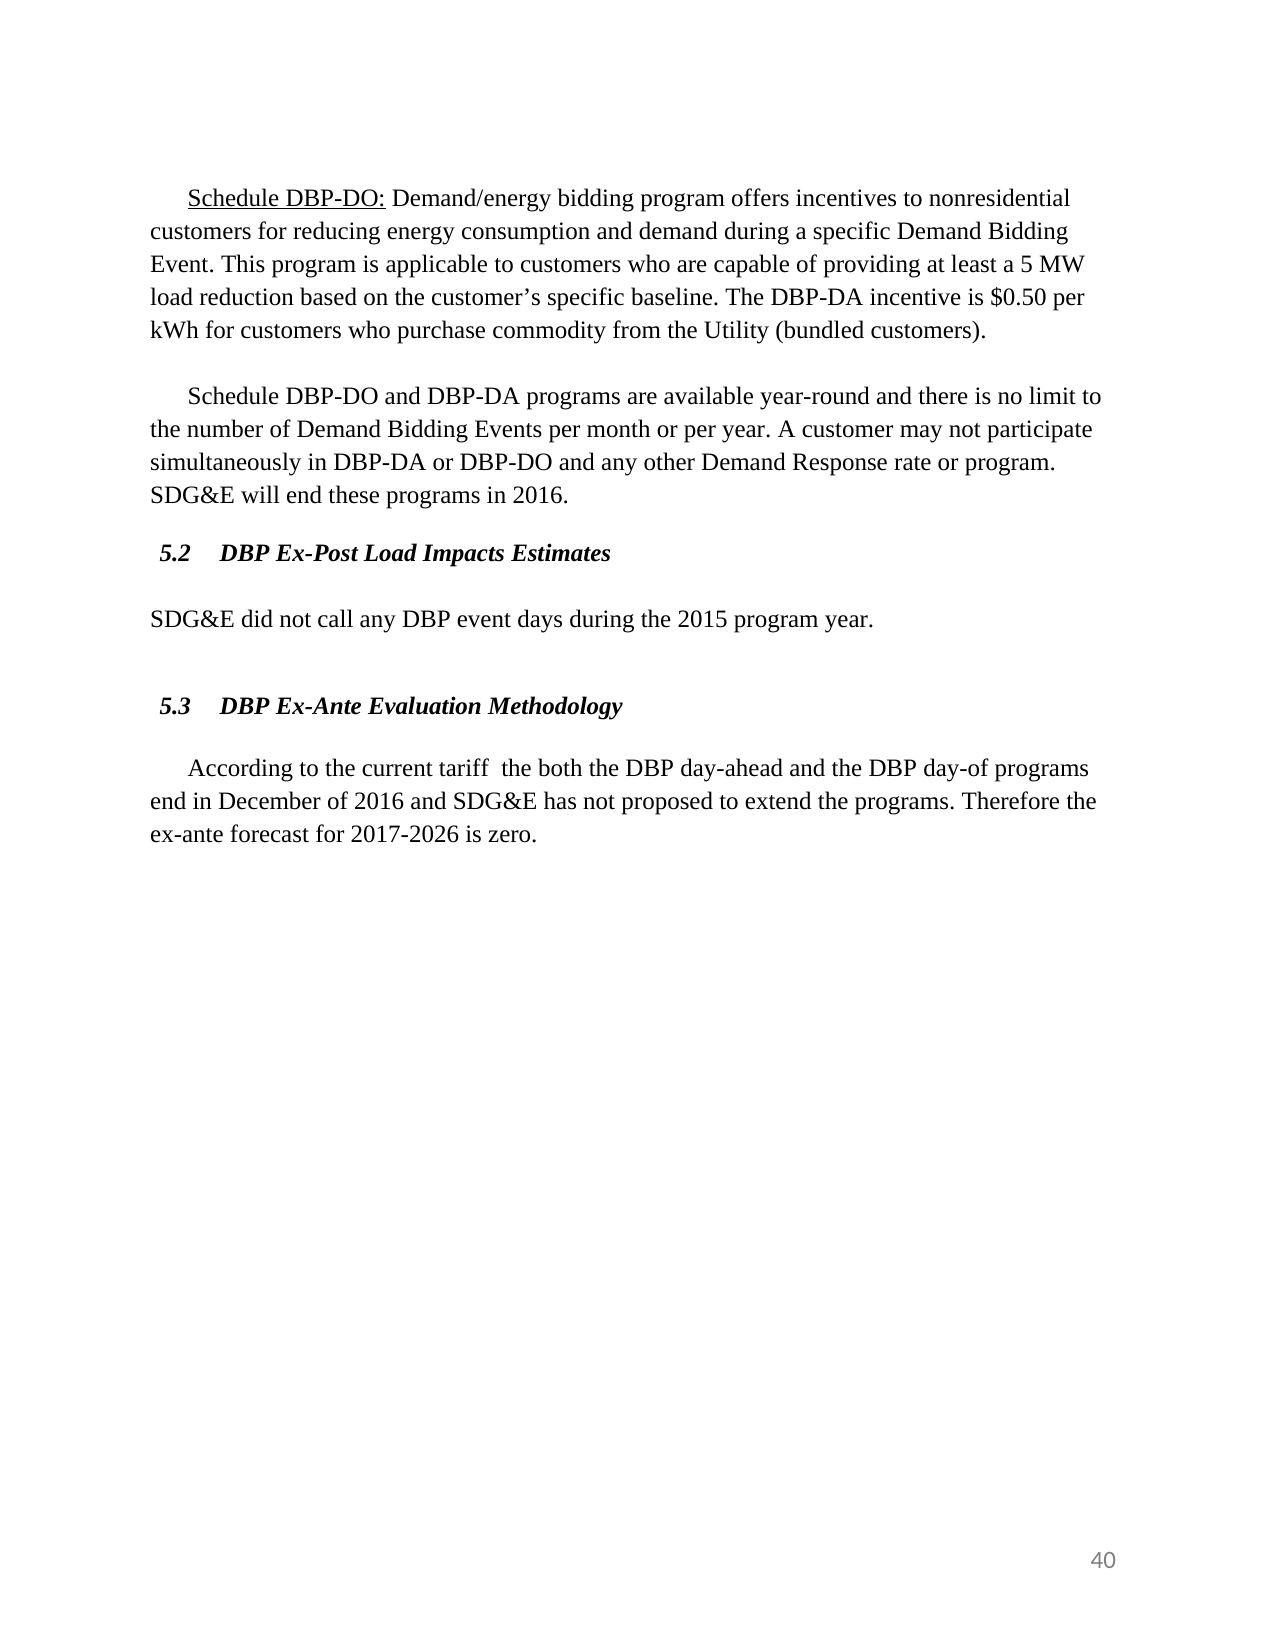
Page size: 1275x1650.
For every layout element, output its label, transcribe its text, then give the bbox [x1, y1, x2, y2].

subtitle DBP Ex-Post Load Impacts Estimates [159, 538, 1125, 567]
text Schedule DBP-DO: Demand/energy bidding program offers incentives to nonresidential customers for reducing energy consumption and demand during a specific Demand Bidding Event. This program is applicable to customers who are capable of providing at least a 5 MW load reduction based on the customer’s specific baseline. The DBP-DA incentive is $0.50 per kWh for customers who purchase commodity from the Utility (bundled customers). [150, 183, 1125, 344]
text Schedule DBP-DO and DBP-DA programs are available year-round and there is no limit to the number of Demand Bidding Events per month or per year. A customer may not participate simultaneously in DBP-DA or DBP-DO and any other Demand Response rate or program. SDG&E will end these programs in 2016. [150, 381, 1125, 509]
text According to the current tariff the both the DBP day-ahead and the DBP day-of programs end in December of 2016 and SDG&E has not proposed to extend the programs. Therefore the ex-ante forecast for 2017-2026 is zero. [150, 753, 1125, 848]
subtitle DBP Ex-Ante Evaluation Methodology [159, 691, 1125, 720]
text SDG&E did not call any DBP event days during the 2015 program year. [150, 604, 1125, 633]
